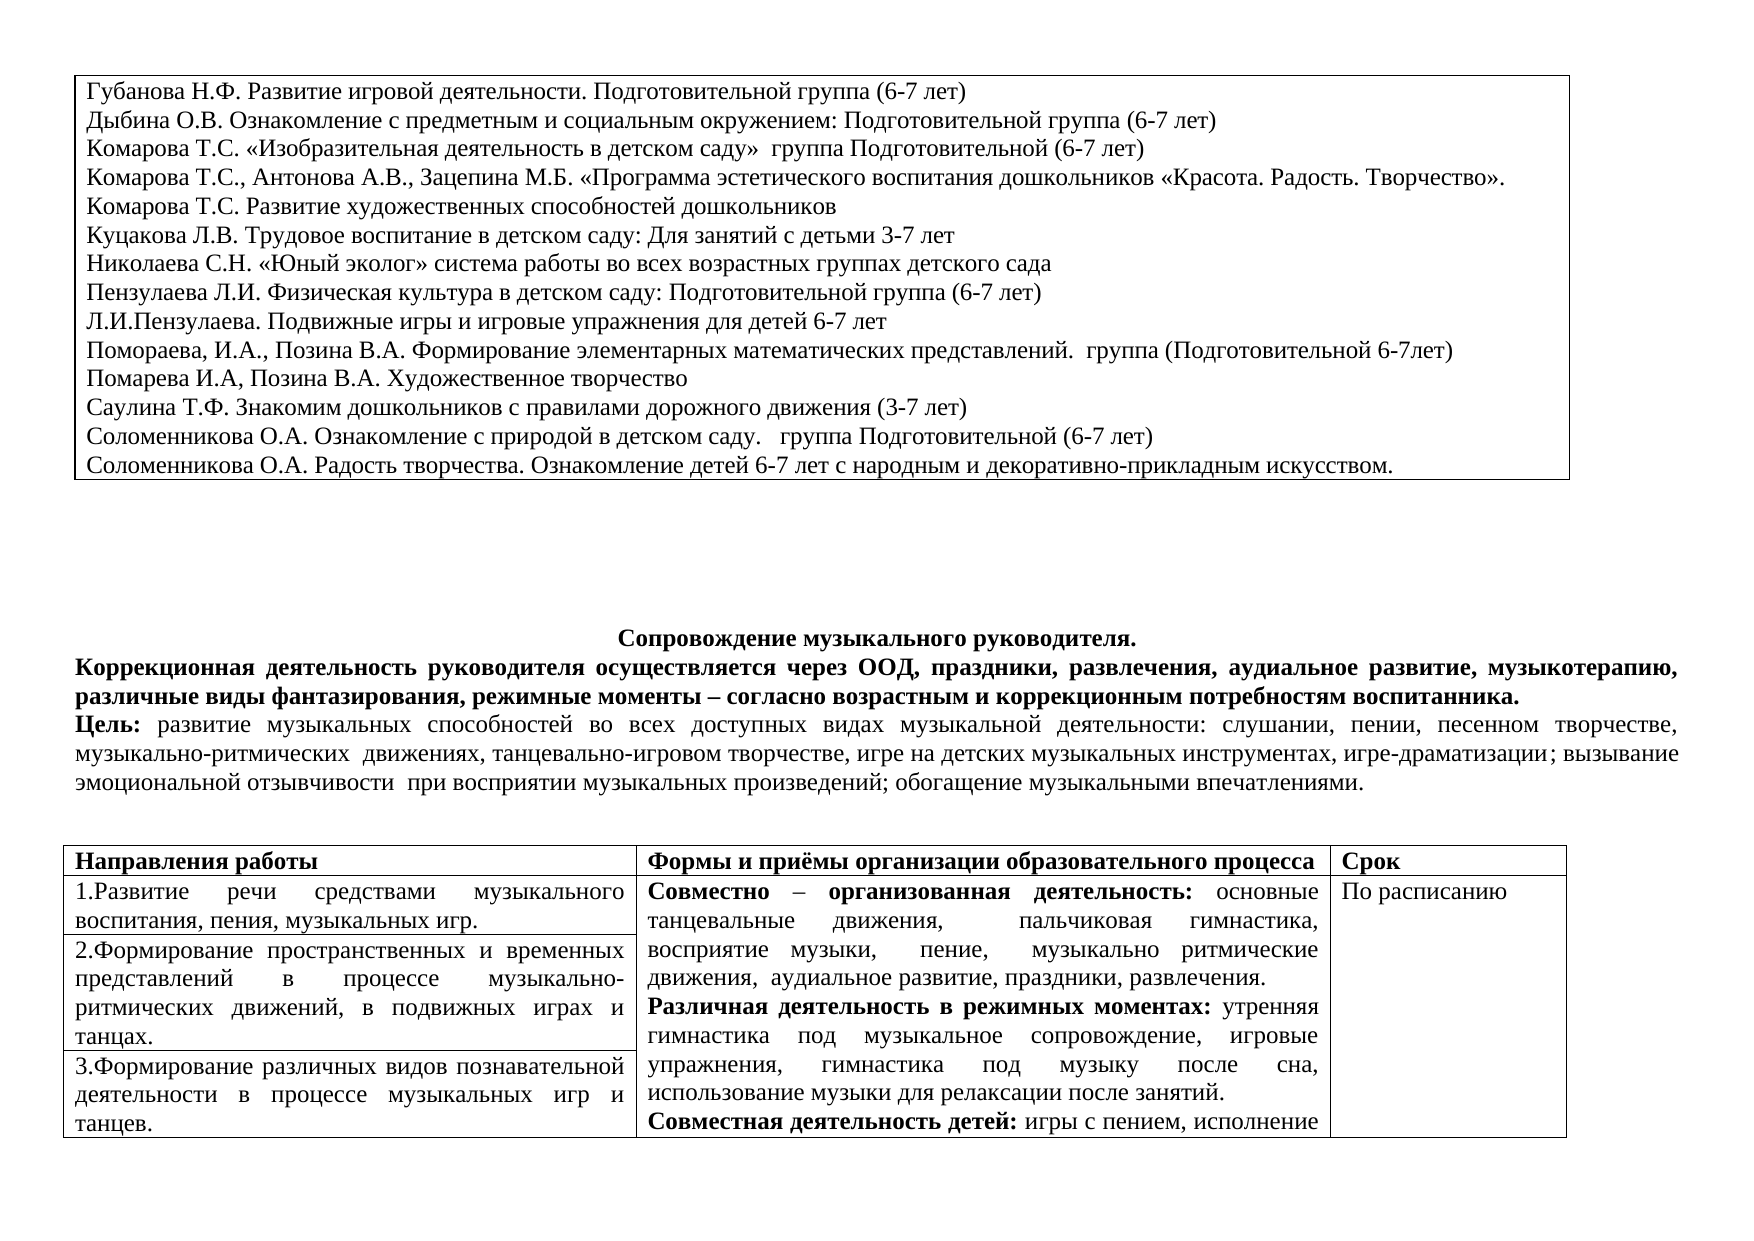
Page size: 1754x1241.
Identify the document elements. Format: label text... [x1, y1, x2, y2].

table_header Срок [1331, 846, 1566, 875]
table_cell Совместно – организованная деятельность: основные танцевальные движения, пальчиковая гимнастика, восприятие музыки, пение, музыкально ритмические движения, аудиальное развитие, праздники, развлечения. Различная деятельность в режимных моментах: утренняя гимнастика под музыкальное сопровождение, игровые упражнения, гимнастика под музыку после сна, использование музыки для релаксации после занятий. Совместная деятельность детей: игры с пением, исполнение песен под фонограмму, музыкотерапия, пропевание потешек, попевок, упражнений, исполнение танцевальных импровизаций под музыку, игры на развитие музыкально -высотного слуха. Самостоятельная деятельность: игра на детских музыкальных инструментах в музыкально-игровых упражнений, фантазирование под музыку. Взаимодействие с родителями: консультации по темам «Музыкальное воспитание в семье», «Музыкотерапия дома», «Поём вместе», «Музыкальные инструменты своими руками». [637, 876, 1330, 1137]
table_header Направления работы [64, 846, 636, 875]
text Коррекционная деятельность руководителя осуществляется через ООД, праздники, развлечения, аудиальное развитие, музыкотерапию, различные виды фантазирования, режимные моменты – согласно возрастным и коррекционным потребностям воспитанника. [75, 652, 1679, 709]
table_cell 3.Формирование различных видов познавательной деятельности в процессе музыкальных игр и танцев. [64, 1051, 636, 1137]
table_header Формы и приёмы организации образовательного процесса [637, 846, 1330, 875]
table_cell 1.Развитие речи средствами музыкального воспитания, пения, музыкальных игр. [64, 876, 636, 934]
text Сопровождение музыкального руководителя. [75, 623, 1679, 652]
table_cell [76, 76, 1569, 478]
table_cell 2.Формирование пространственных и временных представлений в процессе музыкально-ритмических движений, в подвижных играх и танцах. [64, 935, 636, 1050]
table_cell По расписанию [1331, 876, 1566, 1137]
text Цель: развитие музыкальных способностей во всех доступных видах музыкальной деятельности: слушании, пении, песенном творчестве, музыкально-ритмических движениях, танцевально-игровом творчестве, игре на детских музыкальных инструментах, игре-драматизации; вызывание эмоциональной отзывчивости при восприятии музыкальных произведений; обогащение музыкальными впечатлениями. [75, 709, 1679, 796]
